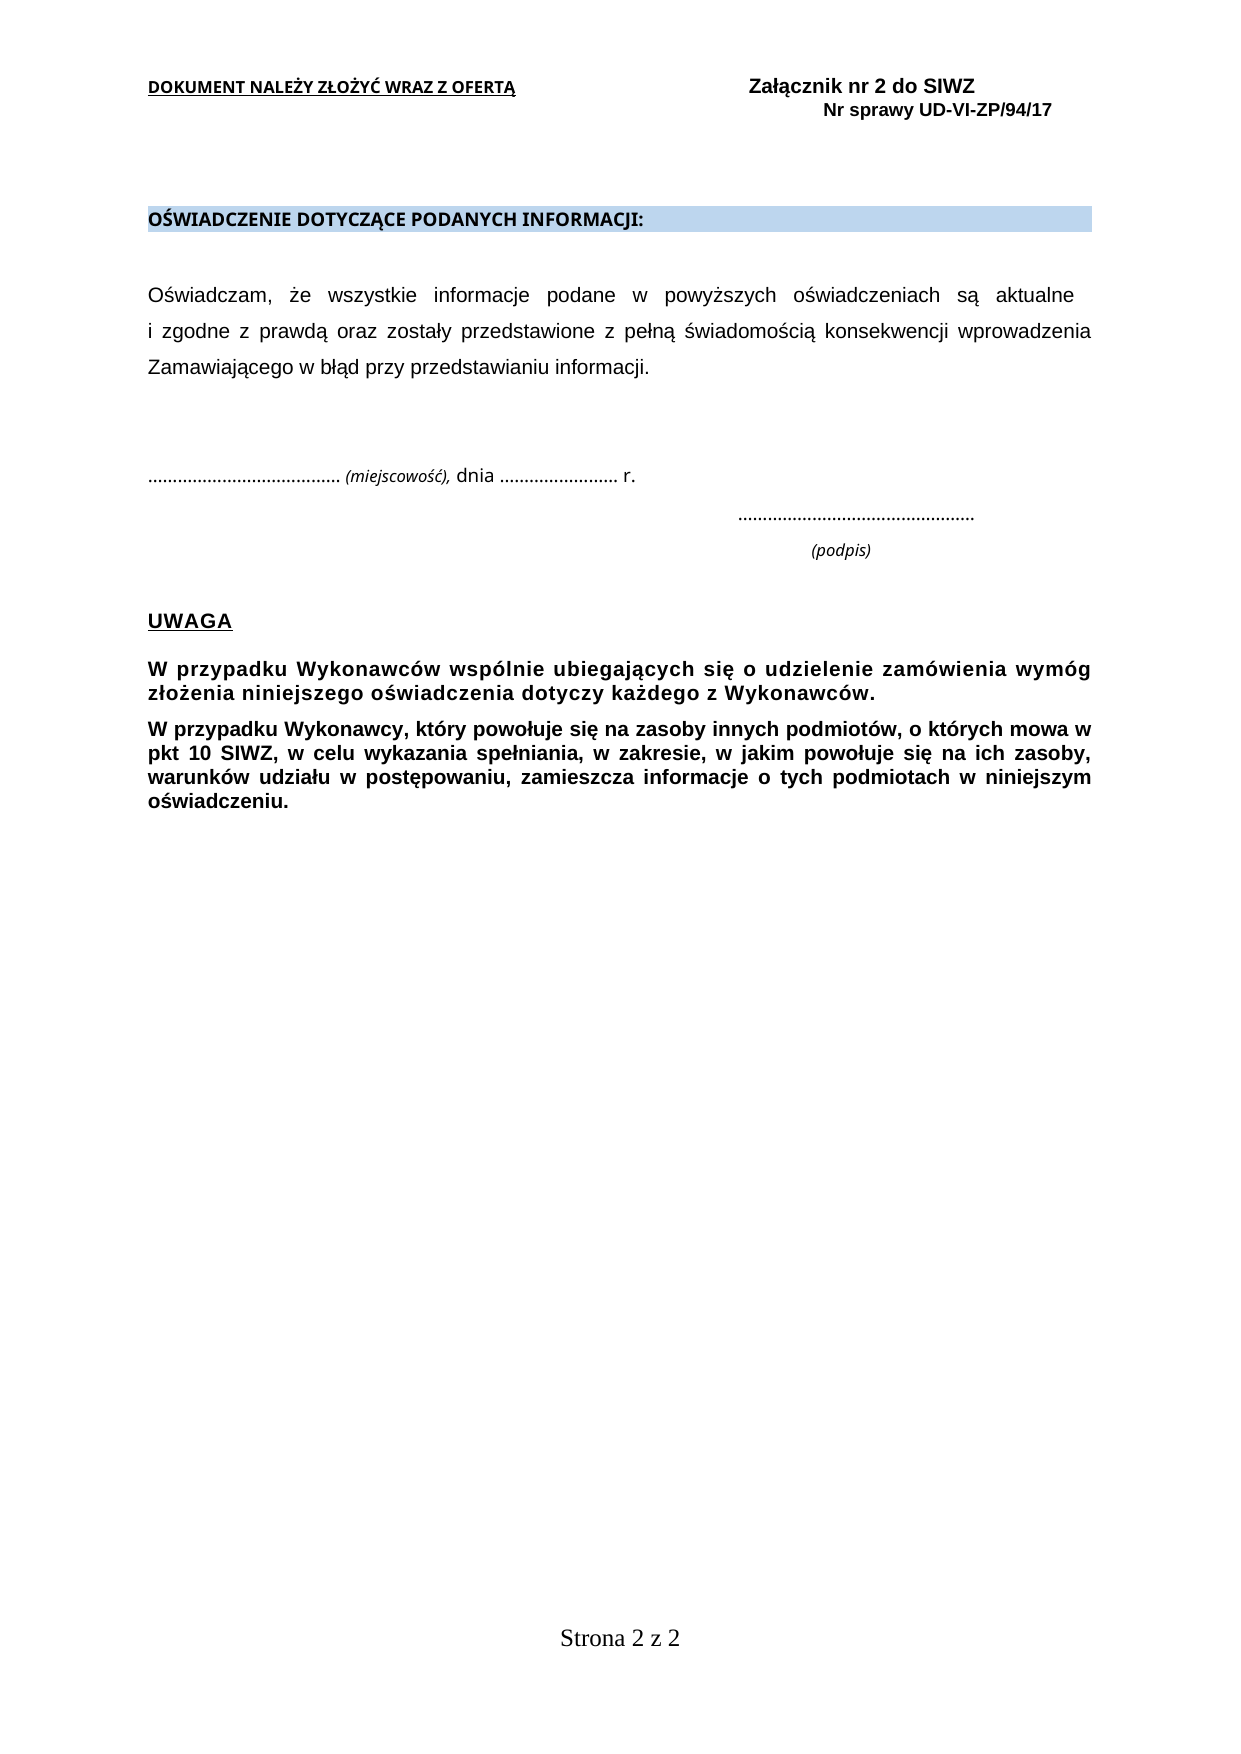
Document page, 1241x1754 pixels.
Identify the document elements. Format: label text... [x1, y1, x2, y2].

text ………………………………… (miejscowość), dnia …………………… r. [148, 462, 1092, 488]
text W przypadku Wykonawców wspólnie ubiegających się o udzielenie zamówienia wymóg złożenia niniejszego oświadczenia dotyczy każdego z Wykonawców. [148, 657, 1092, 705]
text UWAGA [148, 609, 1092, 633]
text Oświadczam, że wszystkie informacje podane w powyższych oświadczeniach są aktualne i zgodne z prawdą oraz zostały przedstawione z pełną świadomością konsekwencji wprowadzenia Zamawiającego w błąd przy przedstawianiu informacji. [148, 283, 1092, 378]
text ………………………………………… [148, 501, 1092, 526]
text (podpis) [738, 539, 1092, 561]
text OŚWIADCZENIE DOTYCZĄCE PODANYCH INFORMACJI: [148, 206, 1092, 232]
text W przypadku Wykonawcy, który powołuje się na zasoby innych podmiotów, o których mowa w pkt 10 SIWZ, w celu wykazania spełniania, w zakresie, w jakim powołuje się na ich zasoby, warunków udziału w postępowaniu, zamieszcza informacje o tych podmiotach w niniejszym oświadczeniu. [148, 717, 1092, 813]
